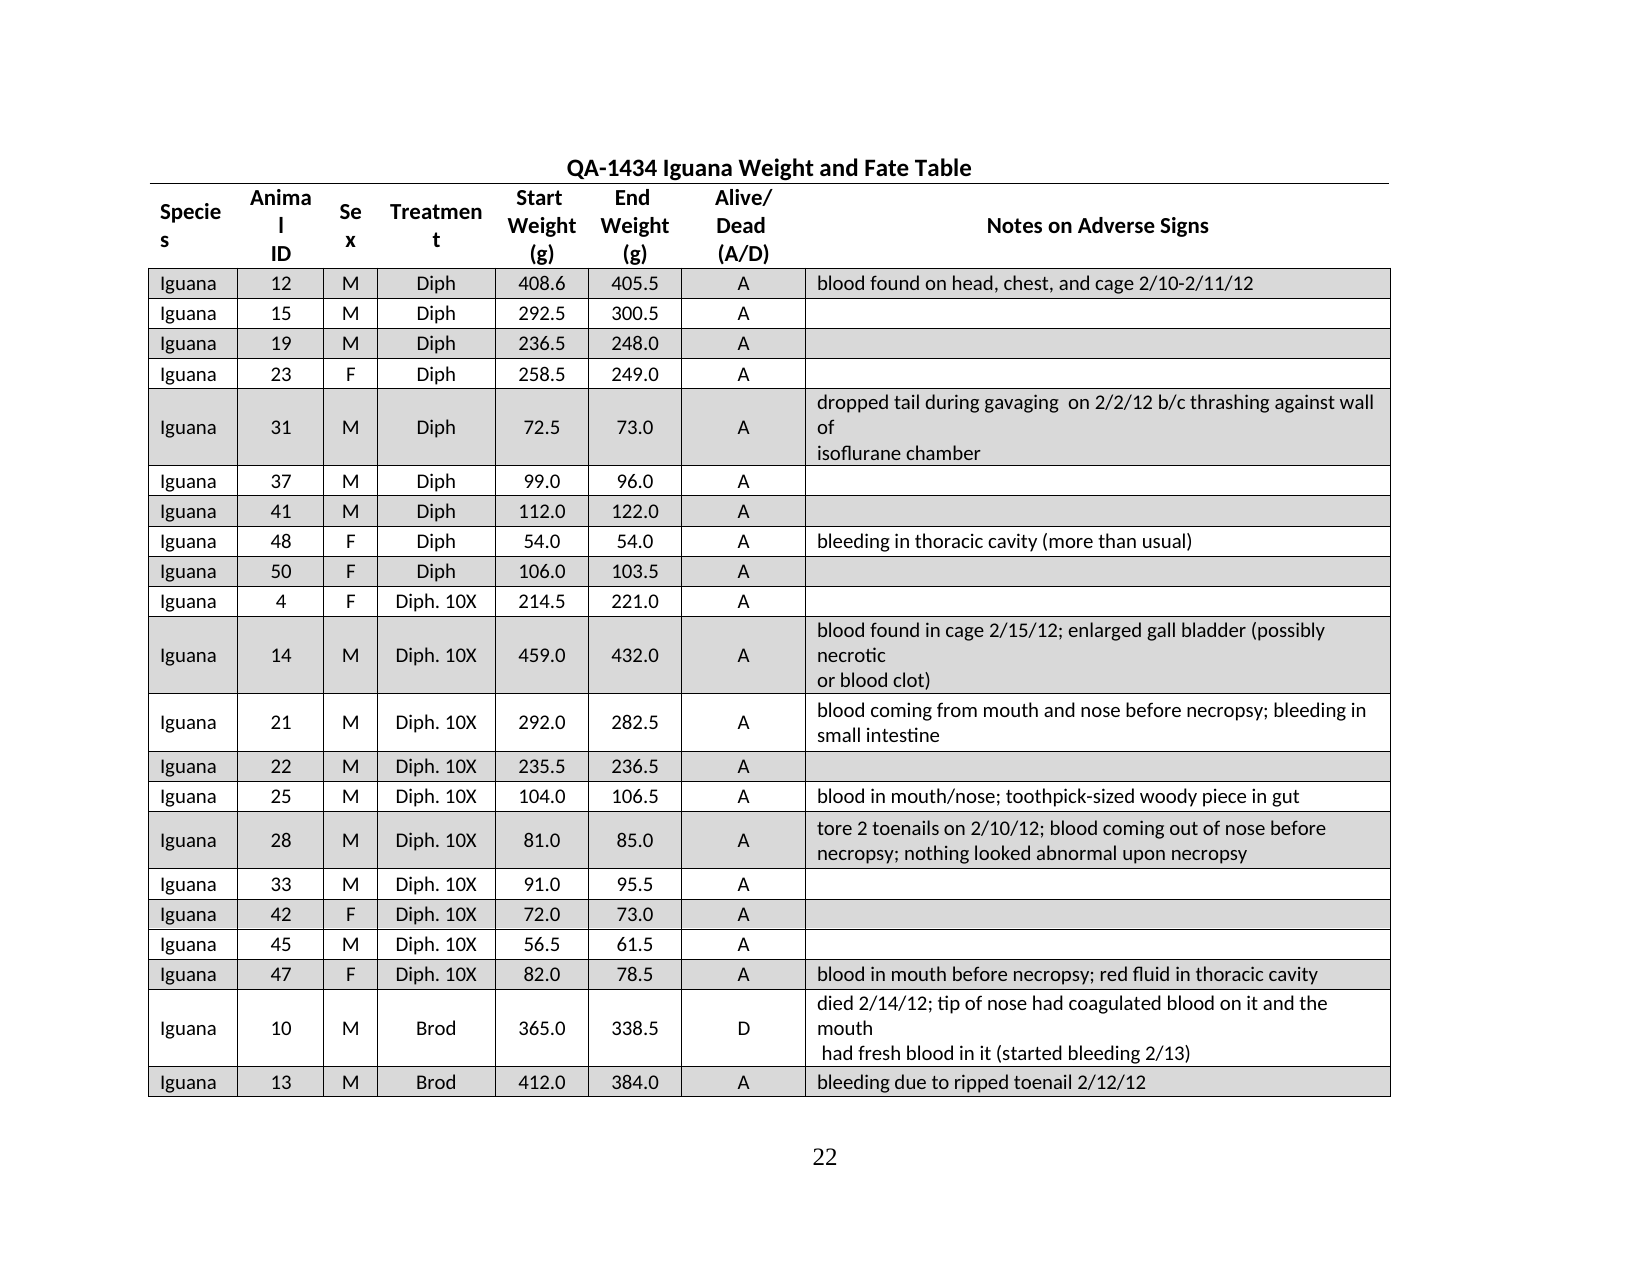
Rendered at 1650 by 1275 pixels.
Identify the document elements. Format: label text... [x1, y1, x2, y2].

table_cell Diph. 10X [378, 587, 495, 616]
table_cell Iguana [149, 900, 237, 928]
table_cell M [324, 299, 377, 328]
table_cell Iguana [149, 782, 237, 811]
table_cell Sex [324, 184, 377, 268]
table_cell Diph [378, 299, 495, 328]
table_cell Alive/Dead (A/D) [681, 184, 806, 268]
table_cell M [324, 752, 377, 781]
table_cell 384.0 [589, 1067, 681, 1096]
table_cell 112.0 [496, 496, 588, 526]
table_cell 459.0 [496, 617, 588, 693]
table_cell Animal ID [238, 184, 324, 268]
table_cell 248.0 [589, 329, 681, 358]
table_cell [806, 496, 1390, 526]
table_cell Iguana [149, 960, 237, 989]
table_cell [806, 869, 1390, 898]
table_cell 365.0 [496, 990, 588, 1066]
table_cell 292.0 [496, 694, 588, 751]
table_cell 72.5 [496, 389, 588, 465]
table_cell 103.5 [589, 557, 681, 586]
table_cell 73.0 [589, 389, 681, 465]
table_cell A [682, 1067, 805, 1096]
table_cell 21 [238, 694, 323, 751]
table_cell 19 [238, 329, 323, 358]
table_cell 12 [238, 269, 323, 298]
table_cell 104.0 [496, 782, 588, 811]
table_cell 37 [238, 466, 323, 495]
table_cell 99.0 [496, 466, 588, 495]
table_cell M [324, 1067, 377, 1096]
table_cell Diph. 10X [378, 617, 495, 693]
table_cell 45 [238, 930, 323, 959]
table_cell Notes on Adverse Signs [806, 183, 1390, 268]
table_cell [806, 557, 1390, 586]
table_cell Iguana [149, 990, 237, 1066]
table_cell A [682, 869, 805, 898]
table_cell Diph [378, 389, 495, 465]
table_cell A [682, 557, 805, 586]
table_cell Iguana [149, 694, 237, 751]
table_cell [806, 752, 1390, 781]
table_cell 95.5 [589, 869, 681, 898]
table_cell Brod [378, 1067, 495, 1096]
table_cell Iguana [149, 587, 237, 616]
table_cell 47 [238, 960, 323, 989]
table_cell bleeding in thoracic cavity (more than usual) [806, 527, 1390, 556]
table_cell Diph. 10X [378, 960, 495, 989]
table_cell Diph. 10X [378, 900, 495, 928]
table_cell D [682, 990, 805, 1066]
table_cell A [682, 782, 805, 811]
table_cell 282.5 [589, 694, 681, 751]
table_cell A [682, 694, 805, 751]
table_cell [806, 587, 1390, 616]
table_cell A [682, 466, 805, 495]
table_cell Iguana [149, 466, 237, 495]
table_cell Diph. 10X [378, 869, 495, 898]
table_cell A [682, 359, 805, 388]
table_cell 61.5 [589, 930, 681, 959]
table_cell 48 [238, 527, 323, 556]
table_cell Iguana [149, 812, 237, 868]
table_cell [806, 930, 1390, 959]
table_cell 81.0 [496, 812, 588, 868]
table_cell M [324, 466, 377, 495]
table_cell 13 [238, 1067, 323, 1096]
table_cell Diph. 10X [378, 752, 495, 781]
table_cell Iguana [149, 359, 237, 388]
table_cell dropped tail during gavaging on 2/2/12 b/c thrashing against wall of isoflurane chamber [806, 389, 1390, 465]
table_cell Diph [378, 269, 495, 298]
table_cell 236.5 [496, 329, 588, 358]
table_cell Iguana [149, 389, 237, 465]
table_cell A [682, 587, 805, 616]
table_cell 22 [238, 752, 323, 781]
table_cell 31 [238, 389, 323, 465]
table_cell Diph [378, 329, 495, 358]
table_cell 28 [238, 812, 323, 868]
table_cell 432.0 [589, 617, 681, 693]
table_cell Iguana [149, 869, 237, 898]
table_cell 56.5 [496, 930, 588, 959]
table_cell bleeding due to ripped toenail 2/12/12 [806, 1067, 1390, 1096]
table_cell End Weight (g) [588, 184, 681, 268]
table_cell tore 2 toenails on 2/10/12; blood coming out of nose before necropsy; nothing looked abnormal upon necropsy [806, 812, 1390, 868]
table_cell Iguana [149, 930, 237, 959]
table_cell 292.5 [496, 299, 588, 328]
table_cell A [682, 752, 805, 781]
table_cell Diph [378, 466, 495, 495]
table_cell A [682, 389, 805, 465]
table_cell [806, 359, 1390, 388]
table_cell Iguana [149, 269, 237, 298]
table_cell blood found on head, chest, and cage 2/10-2/11/12 [806, 269, 1390, 298]
table_cell F [324, 359, 377, 388]
table_cell M [324, 617, 377, 693]
table_cell A [682, 496, 805, 526]
table_cell Start Weight (g) [495, 184, 588, 268]
table_cell A [682, 960, 805, 989]
table_cell F [324, 587, 377, 616]
table_cell Iguana [149, 329, 237, 358]
table_cell 54.0 [589, 527, 681, 556]
table_cell 73.0 [589, 900, 681, 928]
table_cell 72.0 [496, 900, 588, 928]
table_cell M [324, 389, 377, 465]
table_cell Diph. 10X [378, 694, 495, 751]
table_cell Iguana [149, 1067, 237, 1096]
table_cell 236.5 [589, 752, 681, 781]
table_cell 408.6 [496, 269, 588, 298]
table_cell 96.0 [589, 466, 681, 495]
table_cell A [682, 617, 805, 693]
table_cell M [324, 329, 377, 358]
table_cell 258.5 [496, 359, 588, 388]
table_cell Diph [378, 557, 495, 586]
table_cell F [324, 527, 377, 556]
table_cell 33 [238, 869, 323, 898]
table_cell 249.0 [589, 359, 681, 388]
table_cell M [324, 869, 377, 898]
table_cell [806, 900, 1390, 928]
table_cell 91.0 [496, 869, 588, 898]
table_cell blood in mouth/nose; toothpick-sized woody piece in gut [806, 782, 1390, 811]
table_cell 106.5 [589, 782, 681, 811]
table_cell 412.0 [496, 1067, 588, 1096]
table_header QA-1434 Iguana Weight and Fate Table [149, 150, 1390, 182]
table_cell 10 [238, 990, 323, 1066]
table_cell Iguana [149, 752, 237, 781]
table_cell F [324, 900, 377, 928]
table_cell M [324, 930, 377, 959]
table_cell M [324, 496, 377, 526]
table_cell A [682, 812, 805, 868]
table_cell A [682, 930, 805, 959]
table_cell 214.5 [496, 587, 588, 616]
table_cell [806, 299, 1390, 328]
table_cell 23 [238, 359, 323, 388]
table_cell Iguana [149, 299, 237, 328]
table_cell 15 [238, 299, 323, 328]
table_cell 85.0 [589, 812, 681, 868]
table_cell 41 [238, 496, 323, 526]
table_cell 235.5 [496, 752, 588, 781]
table_cell A [682, 329, 805, 358]
table_cell blood coming from mouth and nose before necropsy; bleeding in small intestine [806, 694, 1390, 751]
table_cell blood found in cage 2/15/12; enlarged gall bladder (possibly necrotic or blood clot) [806, 617, 1390, 693]
table_cell Iguana [149, 527, 237, 556]
table_cell M [324, 694, 377, 751]
table_cell Iguana [149, 557, 237, 586]
table_cell 54.0 [496, 527, 588, 556]
table_cell A [682, 900, 805, 928]
table_cell [806, 329, 1390, 358]
table_cell 50 [238, 557, 323, 586]
table_cell M [324, 990, 377, 1066]
table_cell [806, 466, 1390, 495]
table_cell Diph. 10X [378, 812, 495, 868]
table_cell Diph [378, 527, 495, 556]
table_cell Diph. 10X [378, 782, 495, 811]
table_cell A [682, 269, 805, 298]
table_cell died 2/14/12; tip of nose had coagulated blood on it and the mouth had fresh blood in it (started bleeding 2/13) [806, 990, 1390, 1066]
table_cell F [324, 960, 377, 989]
table_cell Treatment [377, 184, 495, 268]
table_cell Iguana [149, 496, 237, 526]
table_cell Species [149, 184, 238, 268]
table_cell M [324, 812, 377, 868]
table_cell blood in mouth before necropsy; red fluid in thoracic cavity [806, 960, 1390, 989]
table_cell Diph [378, 496, 495, 526]
table_cell F [324, 557, 377, 586]
table_cell 82.0 [496, 960, 588, 989]
table_cell M [324, 782, 377, 811]
table_cell 42 [238, 900, 323, 928]
table_cell M [324, 269, 377, 298]
table_cell A [682, 299, 805, 328]
table_cell A [682, 527, 805, 556]
table_cell 4 [238, 587, 323, 616]
table_cell 338.5 [589, 990, 681, 1066]
table_cell 300.5 [589, 299, 681, 328]
table_cell 122.0 [589, 496, 681, 526]
table_cell 14 [238, 617, 323, 693]
table_cell Diph [378, 359, 495, 388]
table_cell Diph. 10X [378, 930, 495, 959]
table_cell Brod [378, 990, 495, 1066]
table_cell Iguana [149, 617, 237, 693]
table_cell 221.0 [589, 587, 681, 616]
table_cell 106.0 [496, 557, 588, 586]
table_cell 25 [238, 782, 323, 811]
table_cell 78.5 [589, 960, 681, 989]
table_cell 405.5 [589, 269, 681, 298]
